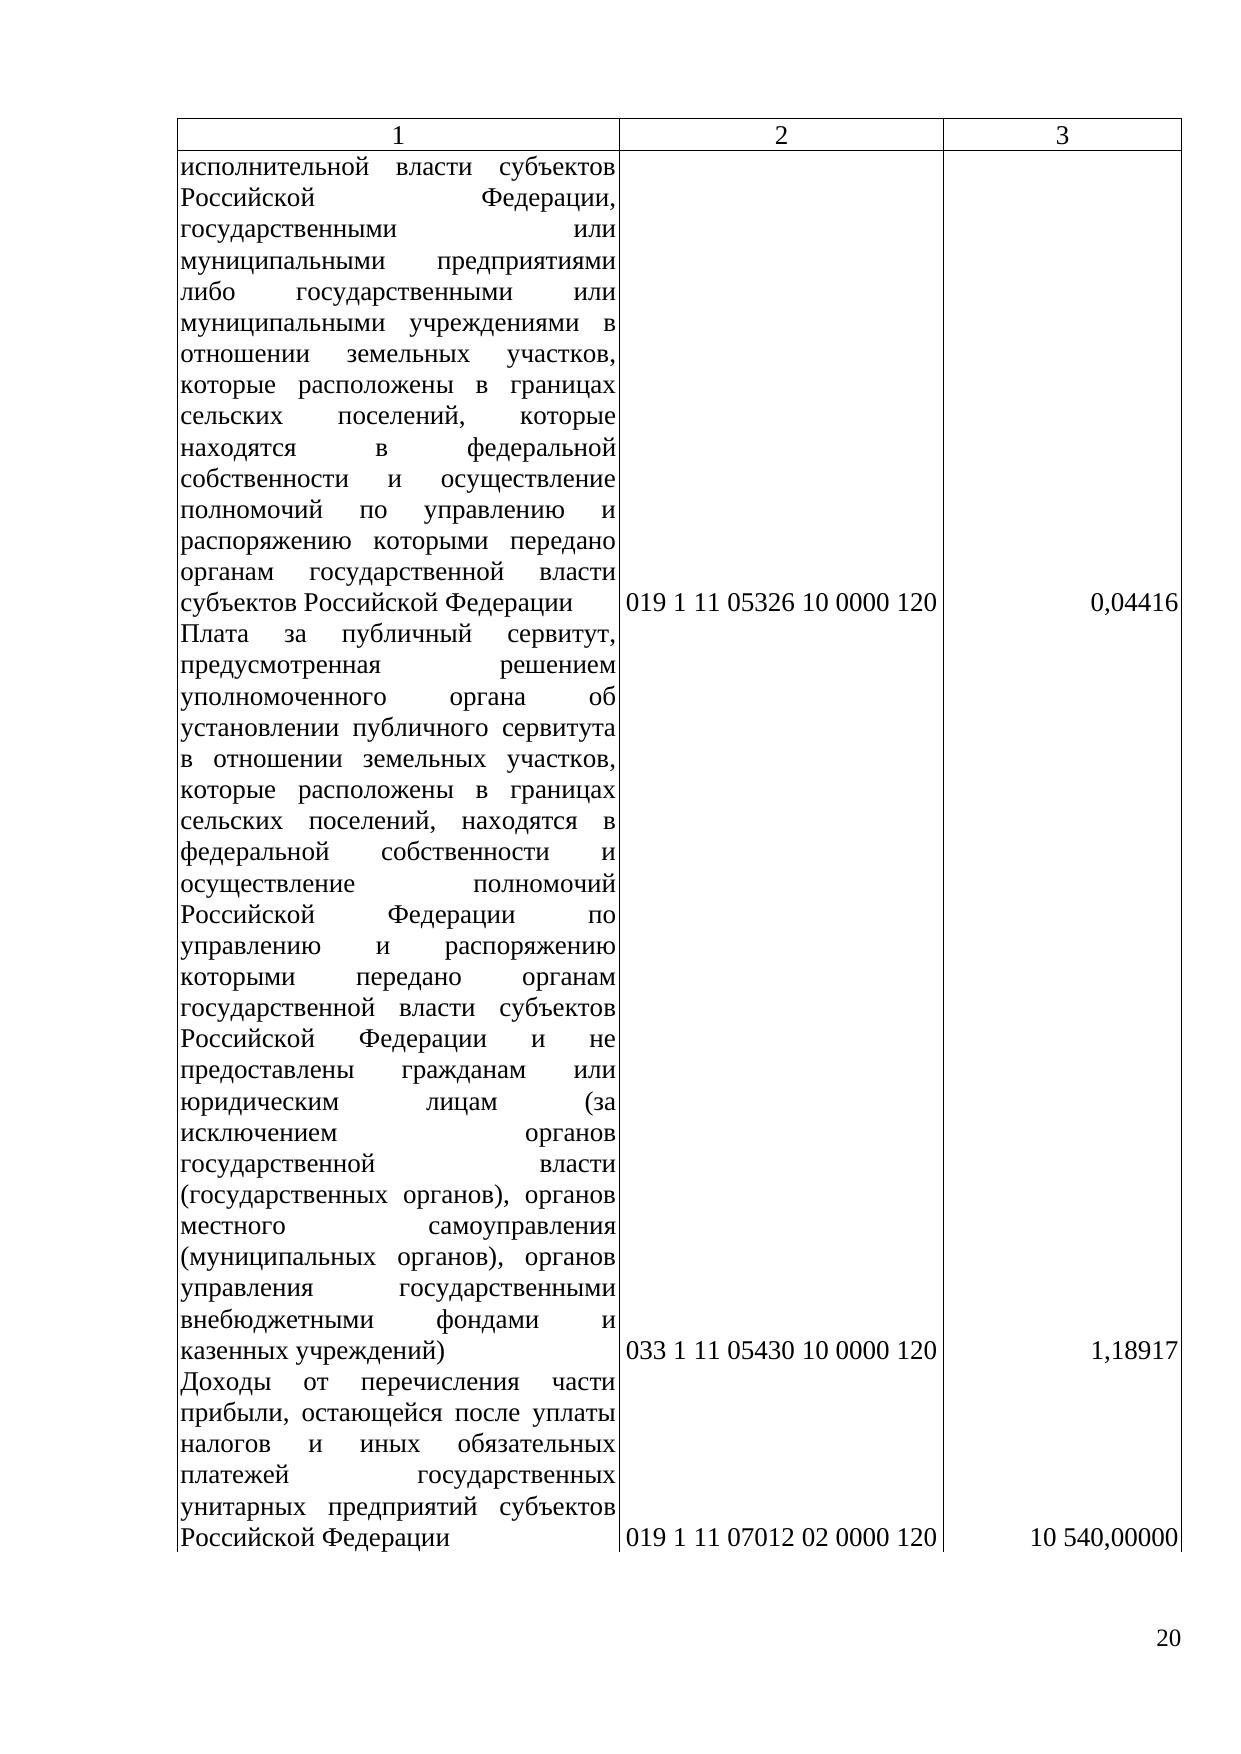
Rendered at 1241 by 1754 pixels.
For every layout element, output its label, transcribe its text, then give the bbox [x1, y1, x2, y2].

table_cell 019 1 11 05326 10 0000 120 [620, 151, 943, 617]
table_cell 019 1 11 07012 02 0000 120 [620, 1365, 943, 1552]
table_header 2 [620, 119, 943, 150]
table_cell 1,18917 [944, 618, 1181, 1365]
table_cell Доходы от перечисления части прибыли, остающейся после уплаты налогов и иных обязательных платежей государственных унитарных предприятий субъектов Российской Федерации [178, 1365, 619, 1552]
table_cell 10 540,00000 [944, 1365, 1181, 1552]
table_header 3 [944, 119, 1181, 150]
table_cell 033 1 11 05430 10 0000 120 [620, 618, 943, 1365]
table_cell 0,04416 [944, 151, 1181, 617]
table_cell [178, 151, 619, 617]
table_header 1 [178, 119, 619, 150]
table_cell Плата за публичный сервитут, предусмотренная решением уполномоченного органа об установлении публичного сервитута в отношении земельных участков, которые расположены в границах сельских поселений, находятся в федеральной собственности и осуществление полномочий Российской Федерации по управлению и распоряжению которыми передано органам государственной власти субъектов Российской Федерации и не предоставлены гражданам или юридическим лицам (за исключением органов государственной власти (государственных органов), органов местного самоуправления (муниципальных органов), органов управления государственными внебюджетными фондами и казенных учреждений) [178, 618, 619, 1365]
